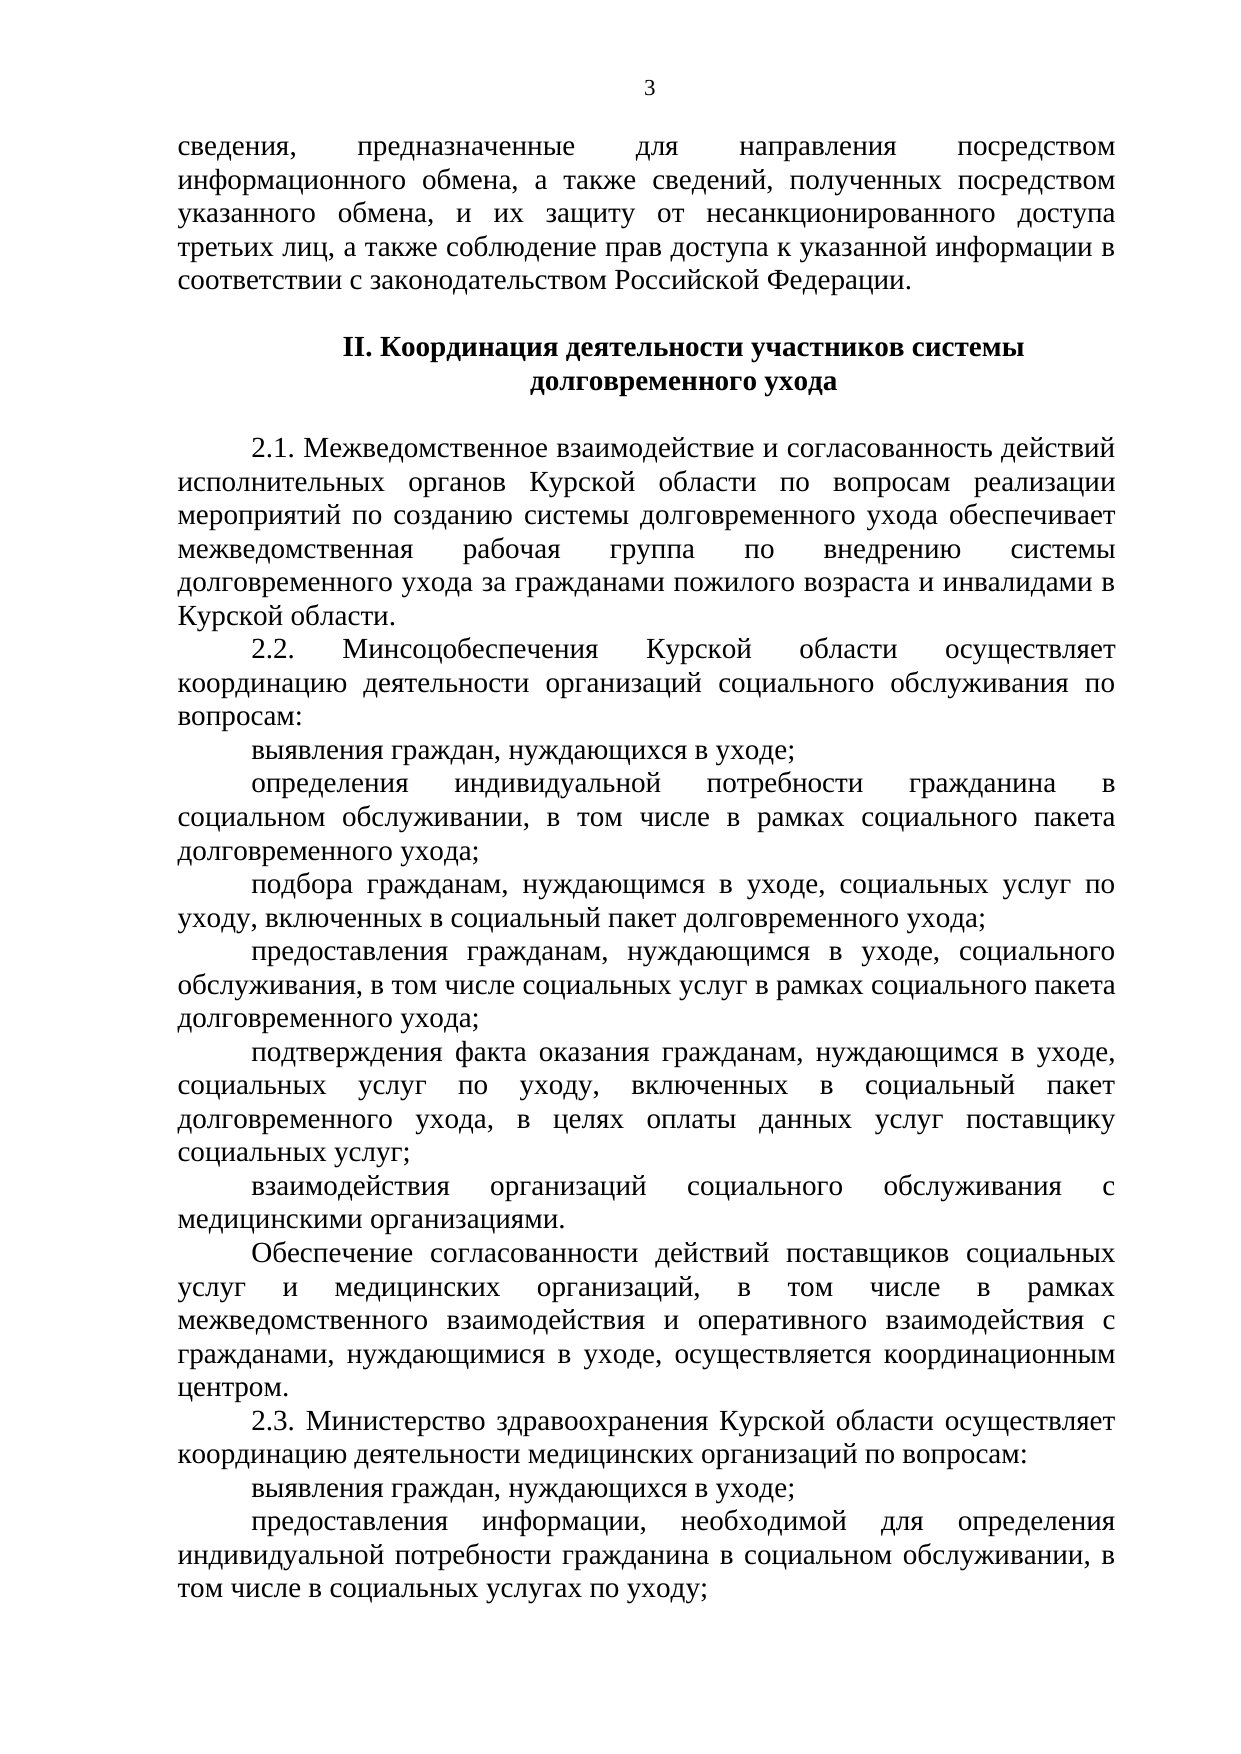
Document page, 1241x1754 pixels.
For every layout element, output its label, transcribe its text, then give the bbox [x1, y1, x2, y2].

text долговременного ухода [177, 363, 1116, 397]
text 2.2. Минсоцобеспечения Курской области осуществляет координацию деятельности организаций социального обслуживания по вопросам: [177, 631, 1116, 732]
text Обеспечение согласованности действий поставщиков социальных услуг и медицинских организаций, в том числе в рамках межведомственного взаимодействия и оперативного взаимодействия с гражданами, нуждающимися в уходе, осуществляется координационным центром. [177, 1235, 1116, 1403]
text определения индивидуальной потребности гражданина в социальном обслуживании, в том числе в рамках социального пакета долговременного ухода; [177, 766, 1116, 866]
text взаимодействия организаций социального обслуживания с медицинскими организациями. [177, 1168, 1116, 1235]
text 2.3. Министерство здравоохранения Курской области осуществляет координацию деятельности медицинских организаций по вопросам: [177, 1403, 1116, 1470]
text выявления граждан, нуждающихся в уходе; [177, 732, 1116, 766]
text предоставления информации, необходимой для определения индивидуальной потребности гражданина в социальном обслуживании, в том числе в социальных услугах по уходу; [177, 1503, 1116, 1604]
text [177, 128, 1116, 296]
text выявления граждан, нуждающихся в уходе; [177, 1470, 1116, 1503]
text подбора гражданам, нуждающимся в уходе, социальных услуг по уходу, включенных в социальный пакет долговременного ухода; [177, 866, 1116, 933]
text предоставления гражданам, нуждающимся в уходе, социального обслуживания, в том числе социальных услуг в рамках социального пакета долговременного ухода; [177, 933, 1116, 1034]
text II. Координация деятельности участников системы [177, 329, 1116, 363]
text подтверждения факта оказания гражданам, нуждающимся в уходе, социальных услуг по уходу, включенных в социальный пакет долговременного ухода, в целях оплаты данных услуг поставщику социальных услуг; [177, 1034, 1116, 1168]
text 2.1. Межведомственное взаимодействие и согласованность действий исполнительных органов Курской области по вопросам реализации мероприятий по созданию системы долговременного ухода обеспечивает межведомственная рабочая группа по внедрению системы долговременного ухода за гражданами пожилого возраста и инвалидами в Курской области. [177, 430, 1116, 631]
